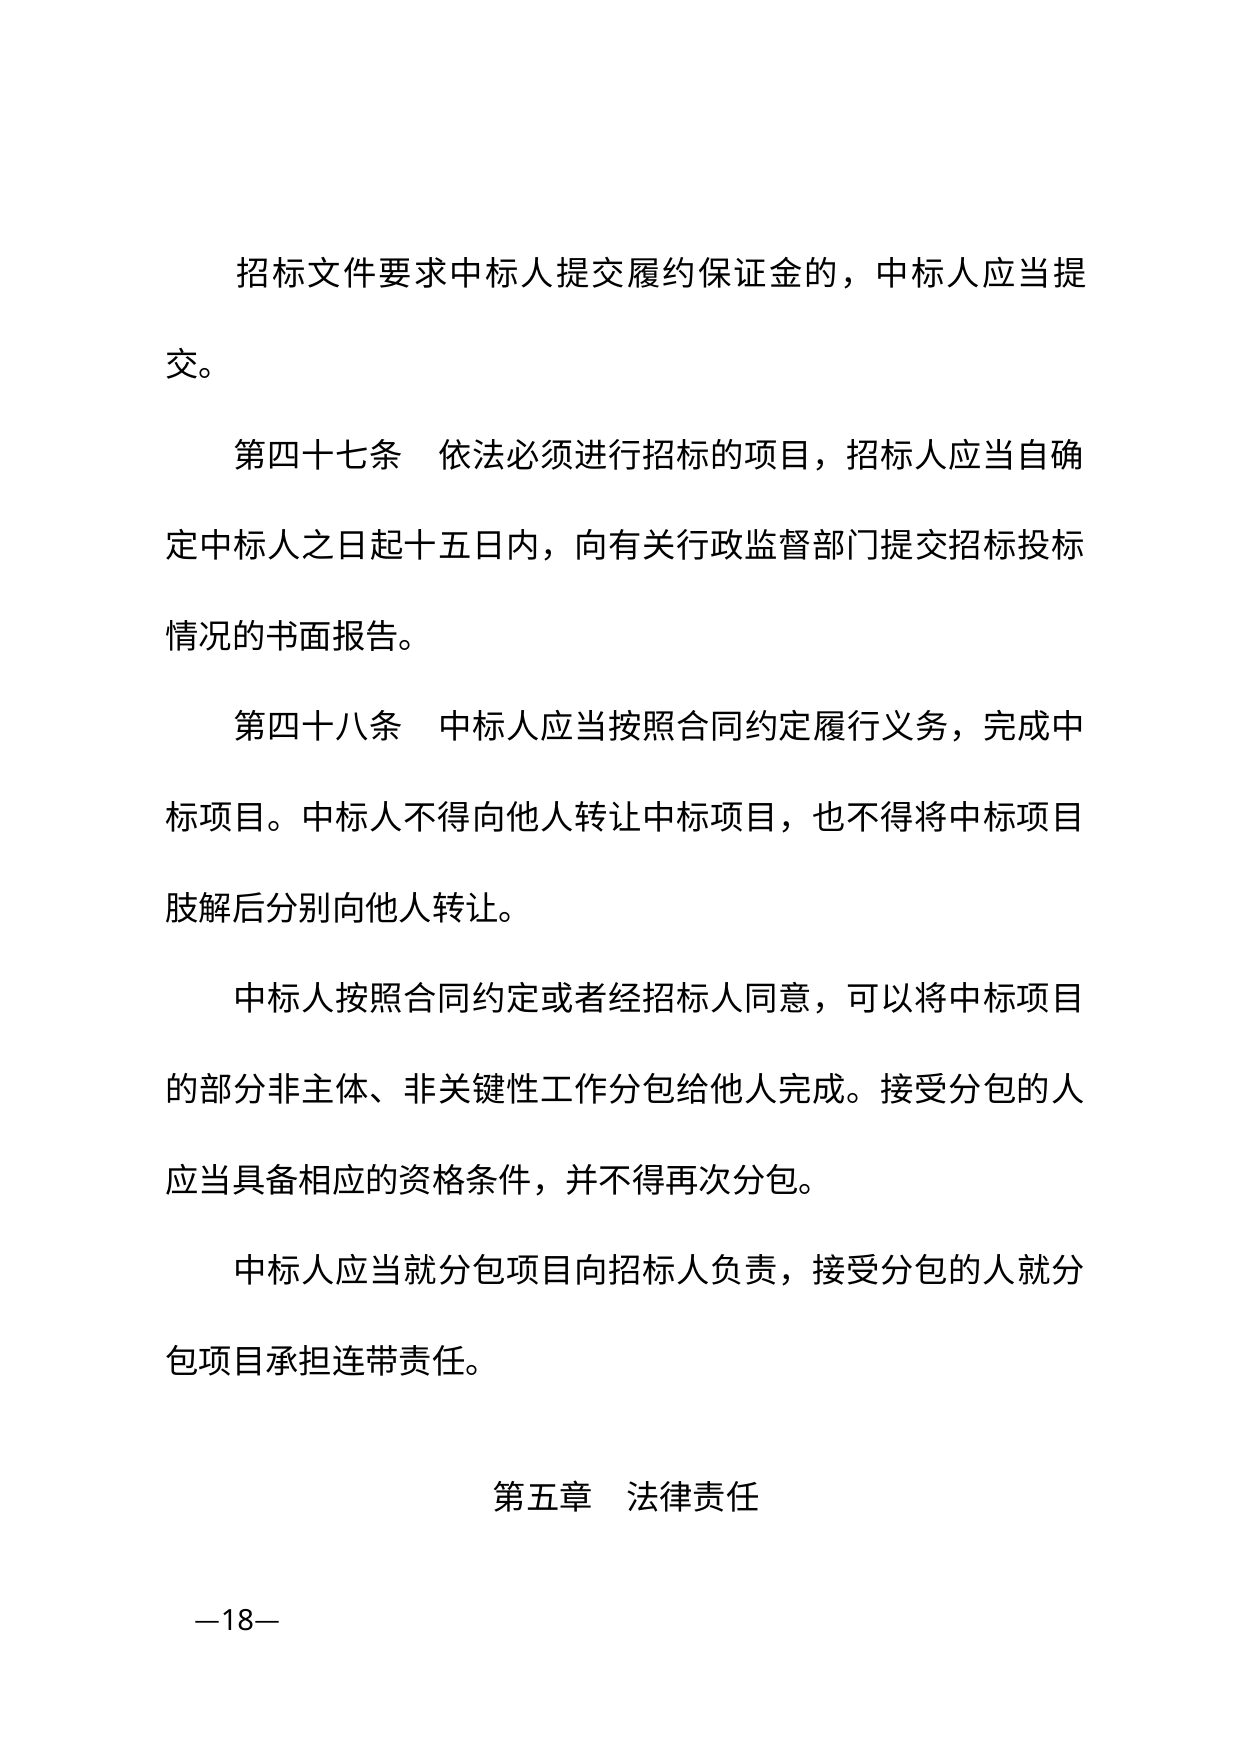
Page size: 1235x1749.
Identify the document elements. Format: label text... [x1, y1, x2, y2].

text 中标人应当就分包项目向招标人负责，接受分包的人就分包项目承担连带责任。 [165, 1223, 1087, 1404]
text 招标文件要求中标人提交履约保证金的，中标人应当提交。 [165, 226, 1087, 407]
text 第四十八条 中标人应当按照合同约定履行义务，完成中标项目。中标人不得向他人转让中标项目，也不得将中标项目肢解后分别向他人转让。 [165, 679, 1087, 951]
text 中标人按照合同约定或者经招标人同意，可以将中标项目的部分非主体、非关键性工作分包给他人完成。接受分包的人应当具备相应的资格条件，并不得再次分包。 [165, 951, 1087, 1223]
text 第五章 法律责任 [165, 1449, 1087, 1540]
text 第四十七条 依法必须进行招标的项目，招标人应当自确定中标人之日起十五日内，向有关行政监督部门提交招标投标情况的书面报告。 [165, 407, 1087, 679]
